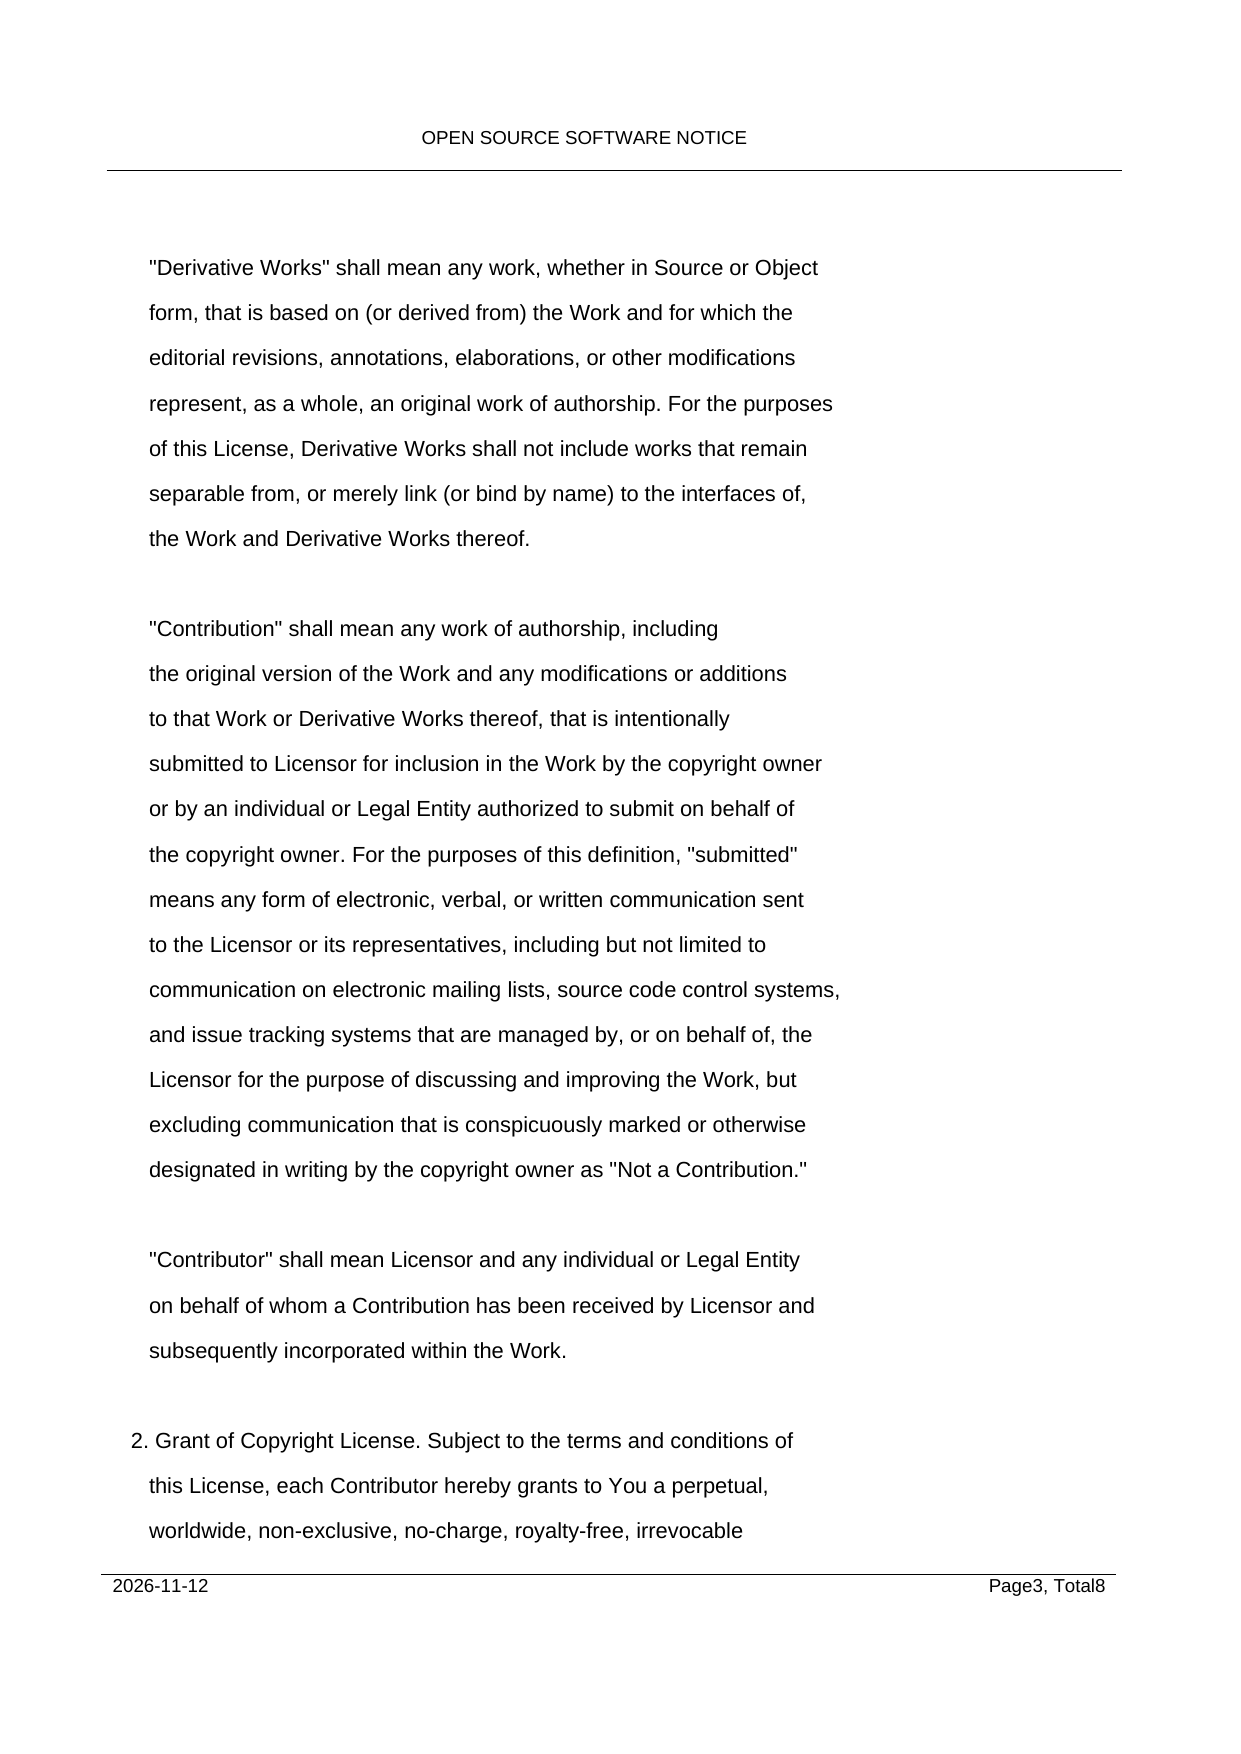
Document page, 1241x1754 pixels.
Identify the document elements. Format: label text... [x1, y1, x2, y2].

text the copyright owner. For the purposes of this definition, "submitted" [112, 838, 1128, 870]
text "Derivative Works" shall mean any work, whether in Source or Object [112, 251, 1128, 284]
text to the Licensor or its representatives, including but not limited to [112, 928, 1128, 961]
text this License, each Contributor hereby grants to You a perpetual, [112, 1469, 1128, 1502]
text designated in writing by the copyright owner as "Not a Contribution." [112, 1153, 1128, 1186]
text excluding communication that is conspicuously marked or otherwise [112, 1108, 1128, 1141]
text separable from, or merely link (or bind by name) to the interfaces of, [112, 477, 1128, 509]
text the Work and Derivative Works thereof. [112, 522, 1128, 554]
text to that Work or Derivative Works thereof, that is intentionally [112, 702, 1128, 735]
text subsequently incorporated within the Work. [112, 1334, 1128, 1366]
text means any form of electronic, verbal, or written communication sent [112, 883, 1128, 915]
text of this License, Derivative Works shall not include works that remain [112, 432, 1128, 464]
text submitted to Licensor for inclusion in the Work by the copyright owner [112, 748, 1128, 780]
text on behalf of whom a Contribution has been received by Licensor and [112, 1289, 1128, 1321]
text Licensor for the purpose of discussing and improving the Work, but [112, 1063, 1128, 1096]
text the original version of the Work and any modifications or additions [112, 657, 1128, 690]
text represent, as a whole, an original work of authorship. For the purposes [112, 387, 1128, 419]
text or by an individual or Legal Entity authorized to submit on behalf of [112, 793, 1128, 825]
text worldwide, non-exclusive, no-charge, royalty-free, irrevocable [112, 1514, 1128, 1547]
text form, that is based on (or derived from) the Work and for which the [112, 297, 1128, 329]
text and issue tracking systems that are managed by, or on behalf of, the [112, 1018, 1128, 1051]
text "Contribution" shall mean any work of authorship, including [112, 612, 1128, 645]
text 2. Grant of Copyright License. Subject to the terms and conditions of [112, 1424, 1128, 1457]
text "Contributor" shall mean Licensor and any individual or Legal Entity [112, 1244, 1128, 1276]
text communication on electronic mailing lists, source code control systems, [112, 973, 1128, 1006]
text editorial revisions, annotations, elaborations, or other modifications [112, 342, 1128, 374]
